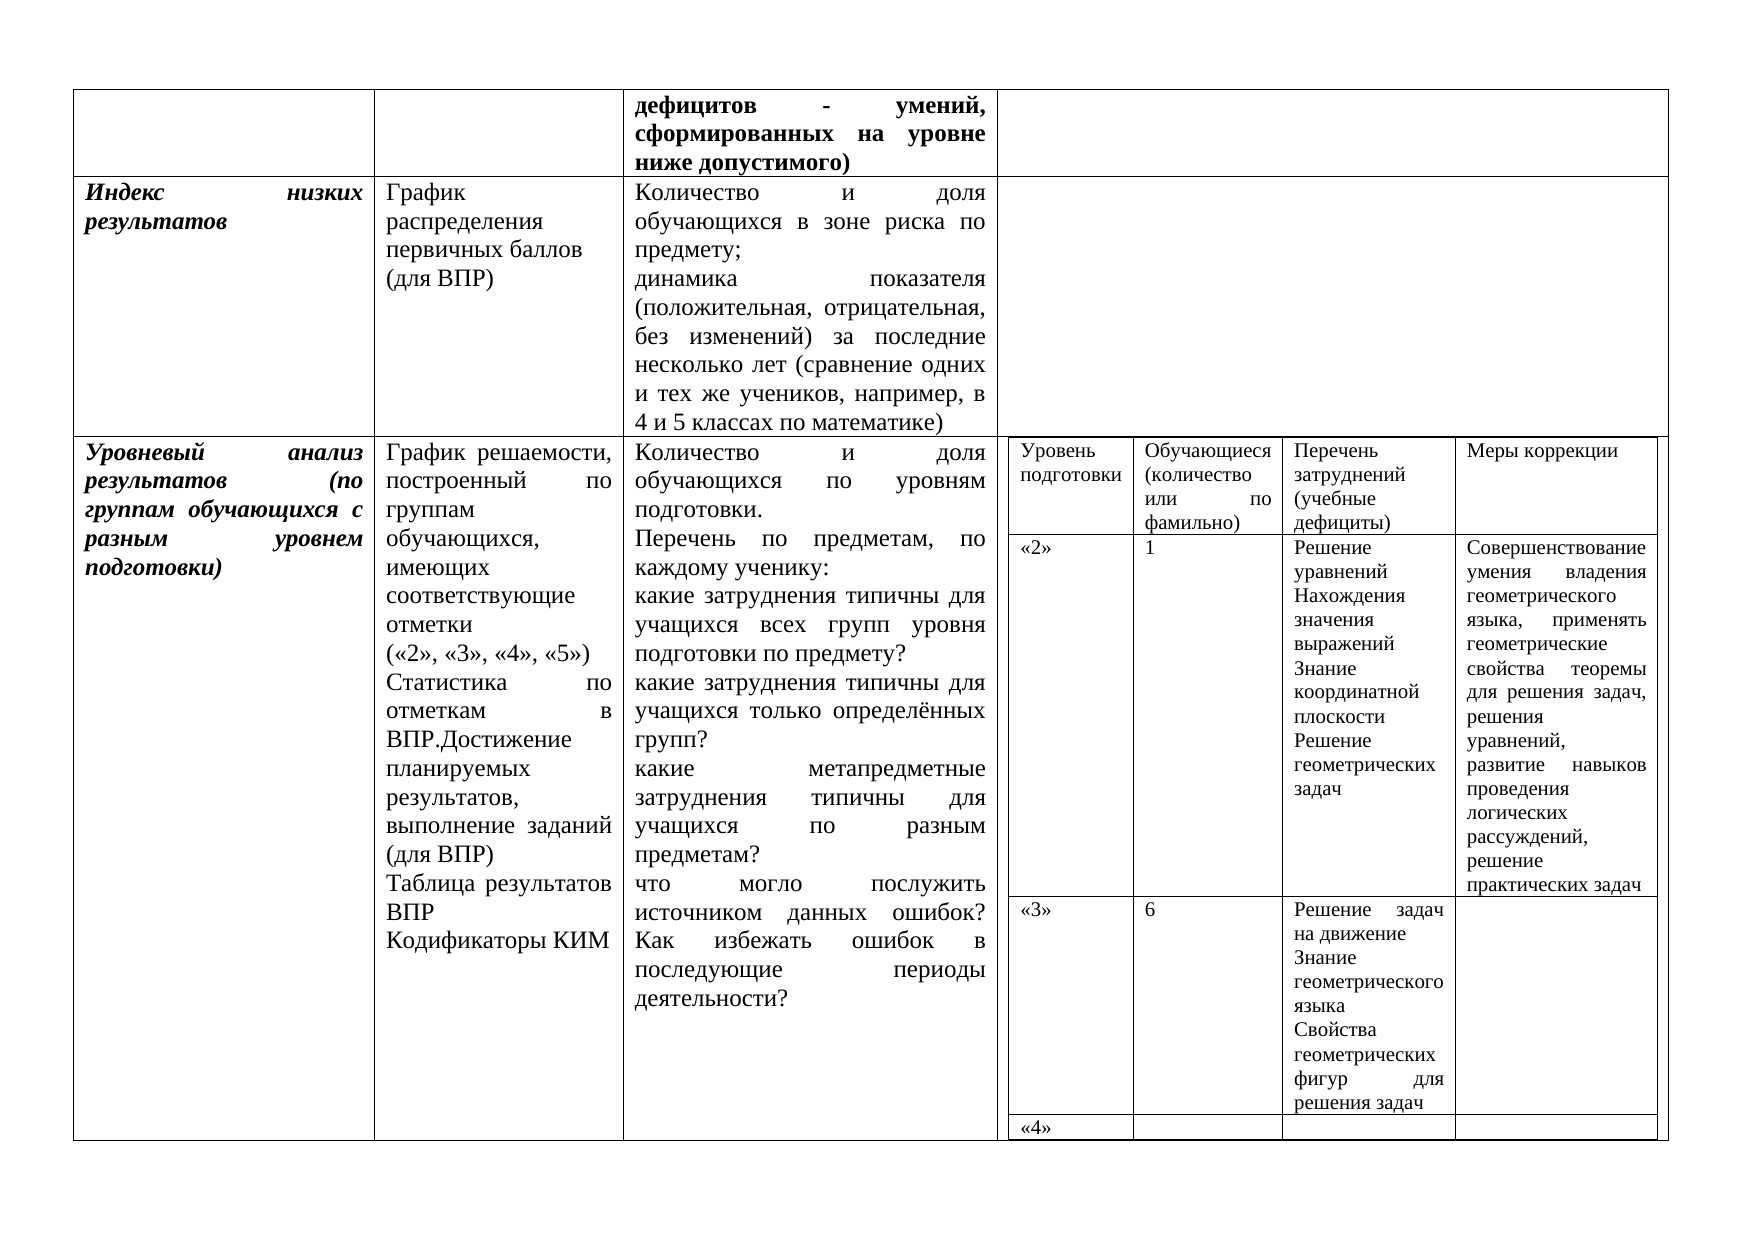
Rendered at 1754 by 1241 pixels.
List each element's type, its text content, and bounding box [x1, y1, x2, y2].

table_cell [1456, 438, 1657, 534]
table_cell [1283, 897, 1455, 1114]
table_cell [1134, 438, 1282, 534]
table_cell [1009, 1115, 1133, 1139]
table_cell [998, 437, 1008, 1140]
table_cell [1456, 535, 1657, 896]
table_cell [1134, 897, 1282, 1114]
table_cell [1134, 535, 1282, 896]
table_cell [74, 90, 374, 176]
table_cell [998, 177, 1668, 436]
table_cell [1283, 535, 1455, 896]
table_cell [1283, 1115, 1455, 1139]
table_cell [375, 437, 623, 1140]
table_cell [74, 437, 374, 1140]
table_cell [624, 437, 997, 1140]
table_cell [1009, 897, 1133, 1114]
table_cell [1009, 535, 1133, 896]
table_cell [1658, 437, 1668, 1140]
table_cell [1009, 438, 1133, 534]
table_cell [624, 90, 997, 176]
table_cell Индекс низких результатов [74, 177, 374, 436]
table_cell [1134, 1115, 1282, 1139]
table_cell График распределения первичных баллов (для ВПР) [375, 177, 623, 436]
table_cell [1283, 438, 1455, 534]
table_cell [375, 90, 623, 176]
table_cell [1456, 1115, 1657, 1139]
table_cell Количество и доля обучающихся в зоне риска по предмету; динамика показателя (положительная, отрицательная, без изменений) за последние несколько лет (сравнение одних и тех же учеников, например, в 4 и 5 классах по математике) [624, 177, 997, 436]
table_cell [1456, 897, 1657, 1114]
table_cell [998, 90, 1668, 176]
